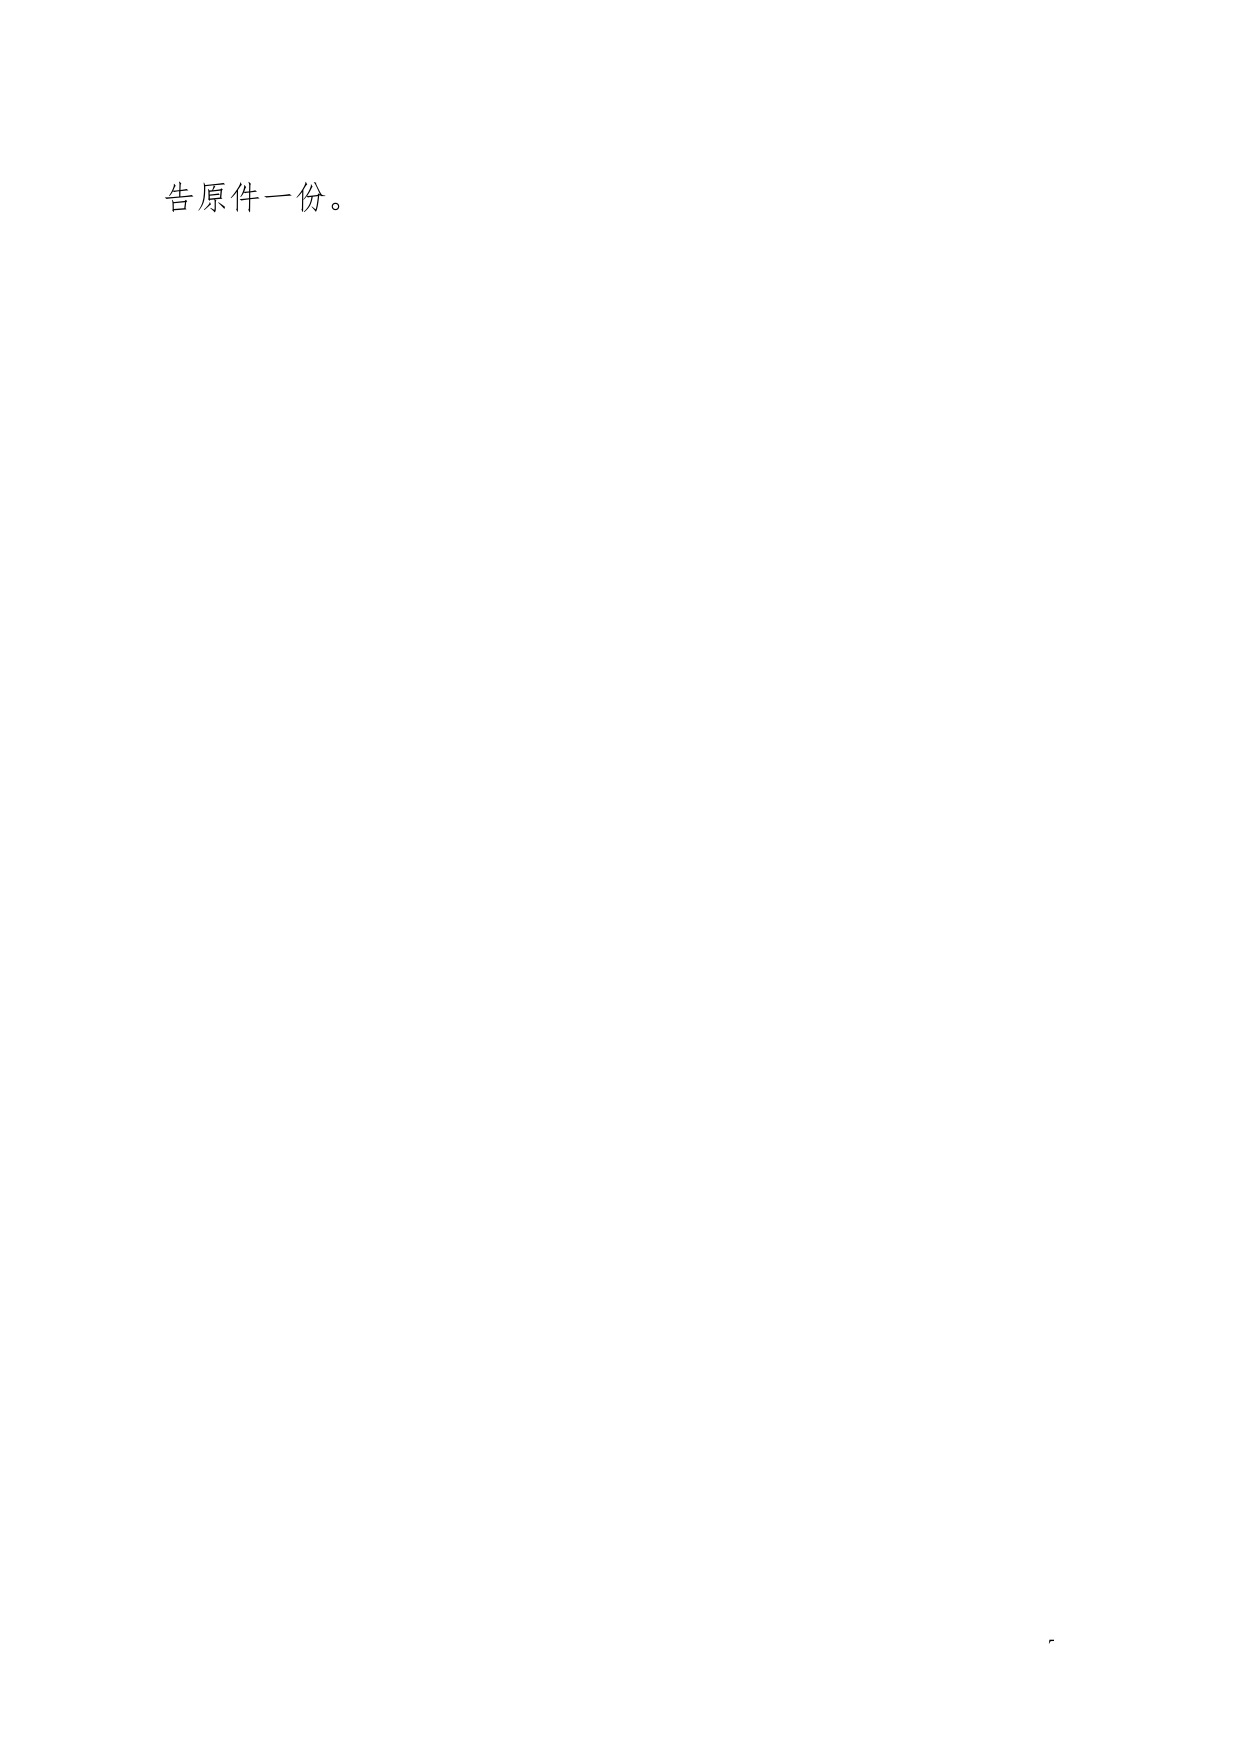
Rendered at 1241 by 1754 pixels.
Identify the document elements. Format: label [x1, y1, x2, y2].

list [162, 162, 1079, 221]
